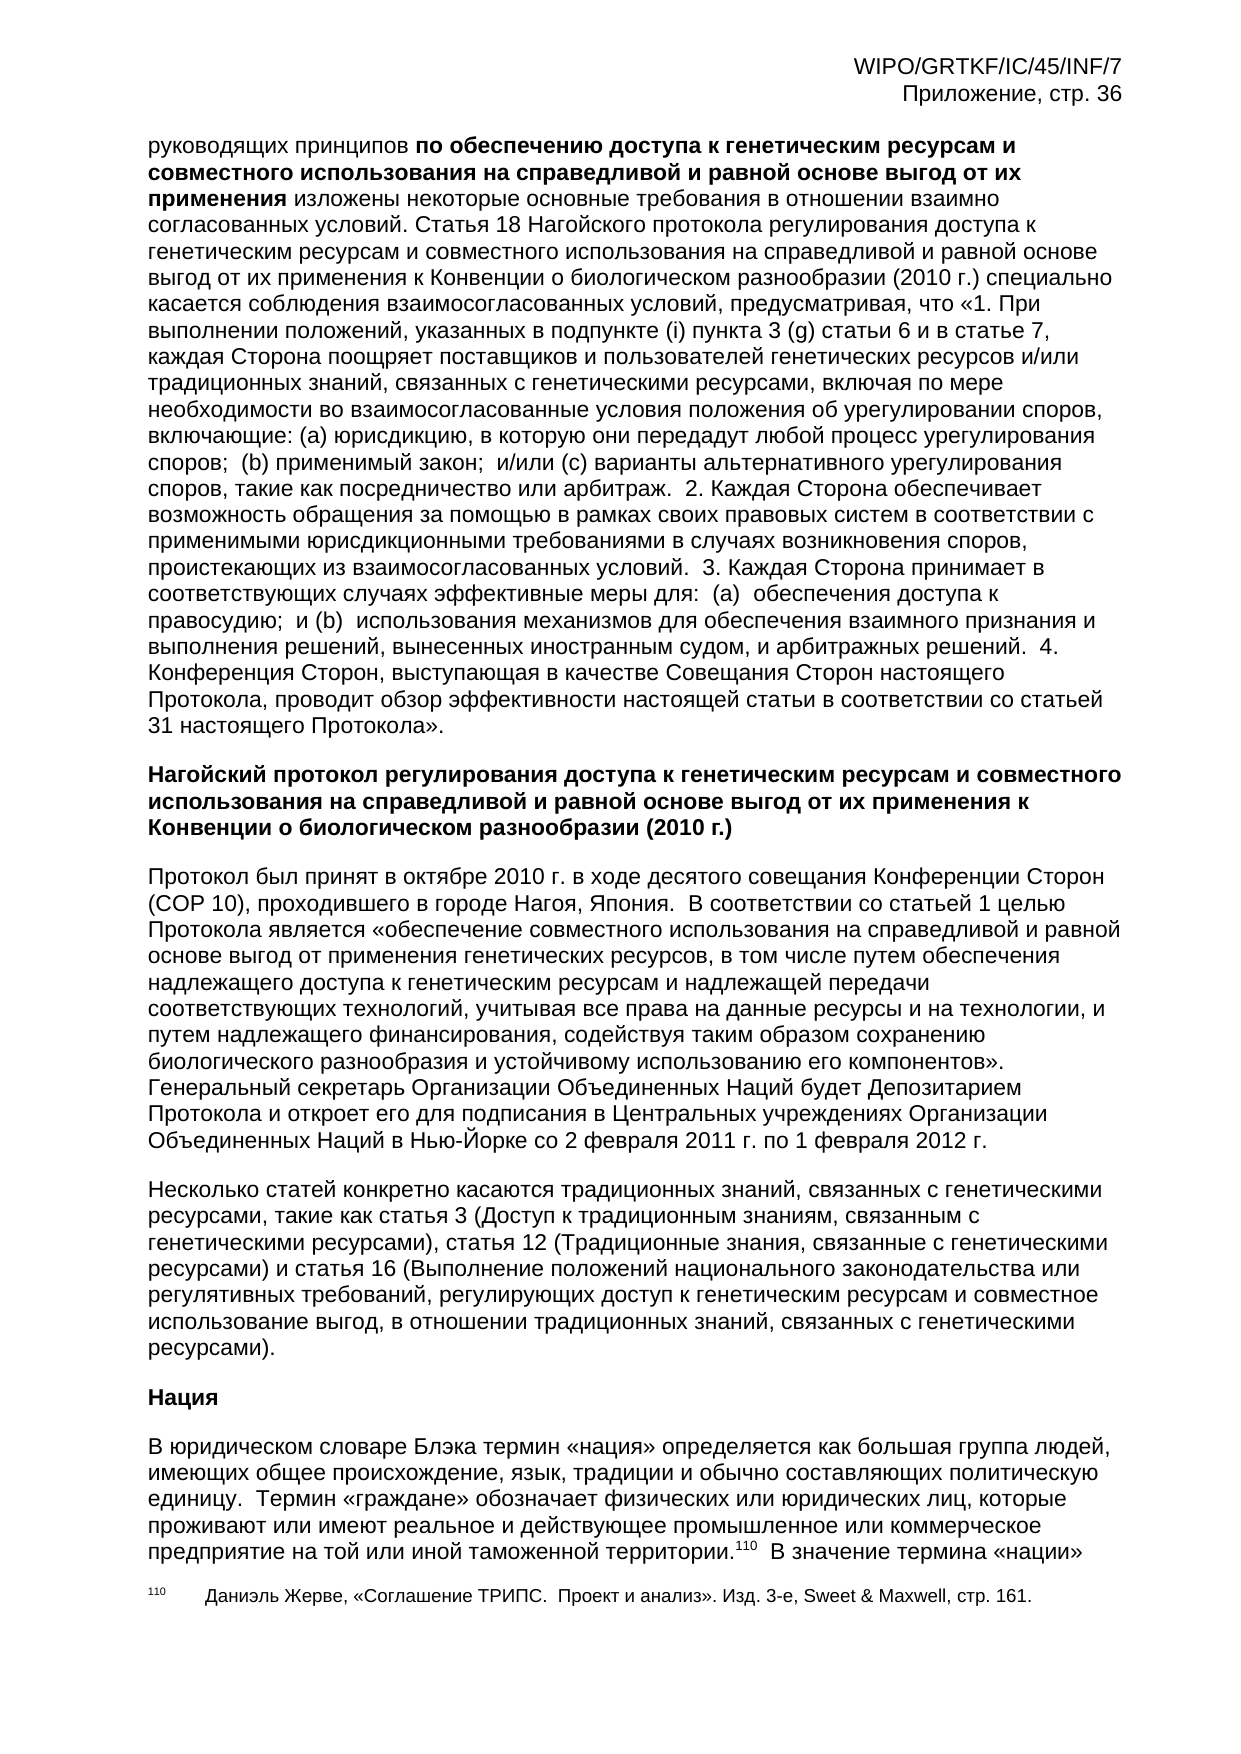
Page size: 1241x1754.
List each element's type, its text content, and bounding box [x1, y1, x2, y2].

subtitle Нагойский протокол регулирования доступа к генетическим ресурсам и совместного использования на справедливой и равной основе выгод от их применения к Конвенции о биологическом разнообразии (2010 г.) [148, 761, 1122, 840]
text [148, 1433, 1122, 1564]
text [148, 132, 1122, 738]
text Несколько статей конкретно касаются традиционных знаний, связанных с генетическими ресурсами, такие как статья 3 (Доступ к традиционным знаниям, связанным с генетическими ресурсами), статья 12 (Традиционные знания, связанные с генетическими ресурсами) и статья 16 (Выполнение положений национального законодательства или регулятивных требований, регулирующих доступ к генетическим ресурсам и совместное использование выгод, в отношении традиционных знаний, связанных с генетическими ресурсами). [148, 1176, 1122, 1361]
subtitle Нация [148, 1383, 1122, 1410]
text Протокол был принят в октябре 2010 г. в ходе десятого совещания Конференции Сторон (COP 10), проходившего в городе Нагоя, Япония. В соответствии со статьей 1 целью Протокола является «обеспечение совместного использования на справедливой и равной основе выгод от применения генетических ресурсов, в том числе путем обеспечения надлежащего доступа к генетическим ресурсам и надлежащей передачи соответствующих технологий, учитывая все права на данные ресурсы и на технологии, и путем надлежащего финансирования, содействуя таким образом сохранению биологического разнообразия и устойчивому использованию его компонентов». Генеральный секретарь Организации Объединенных Наций будет Депозитарием Протокола и откроет его для подписания в Центральных учреждениях Организации Объединенных Наций в Нью-Йорке со 2 февраля 2011 г. по 1 февраля 2012 г. [148, 863, 1122, 1153]
